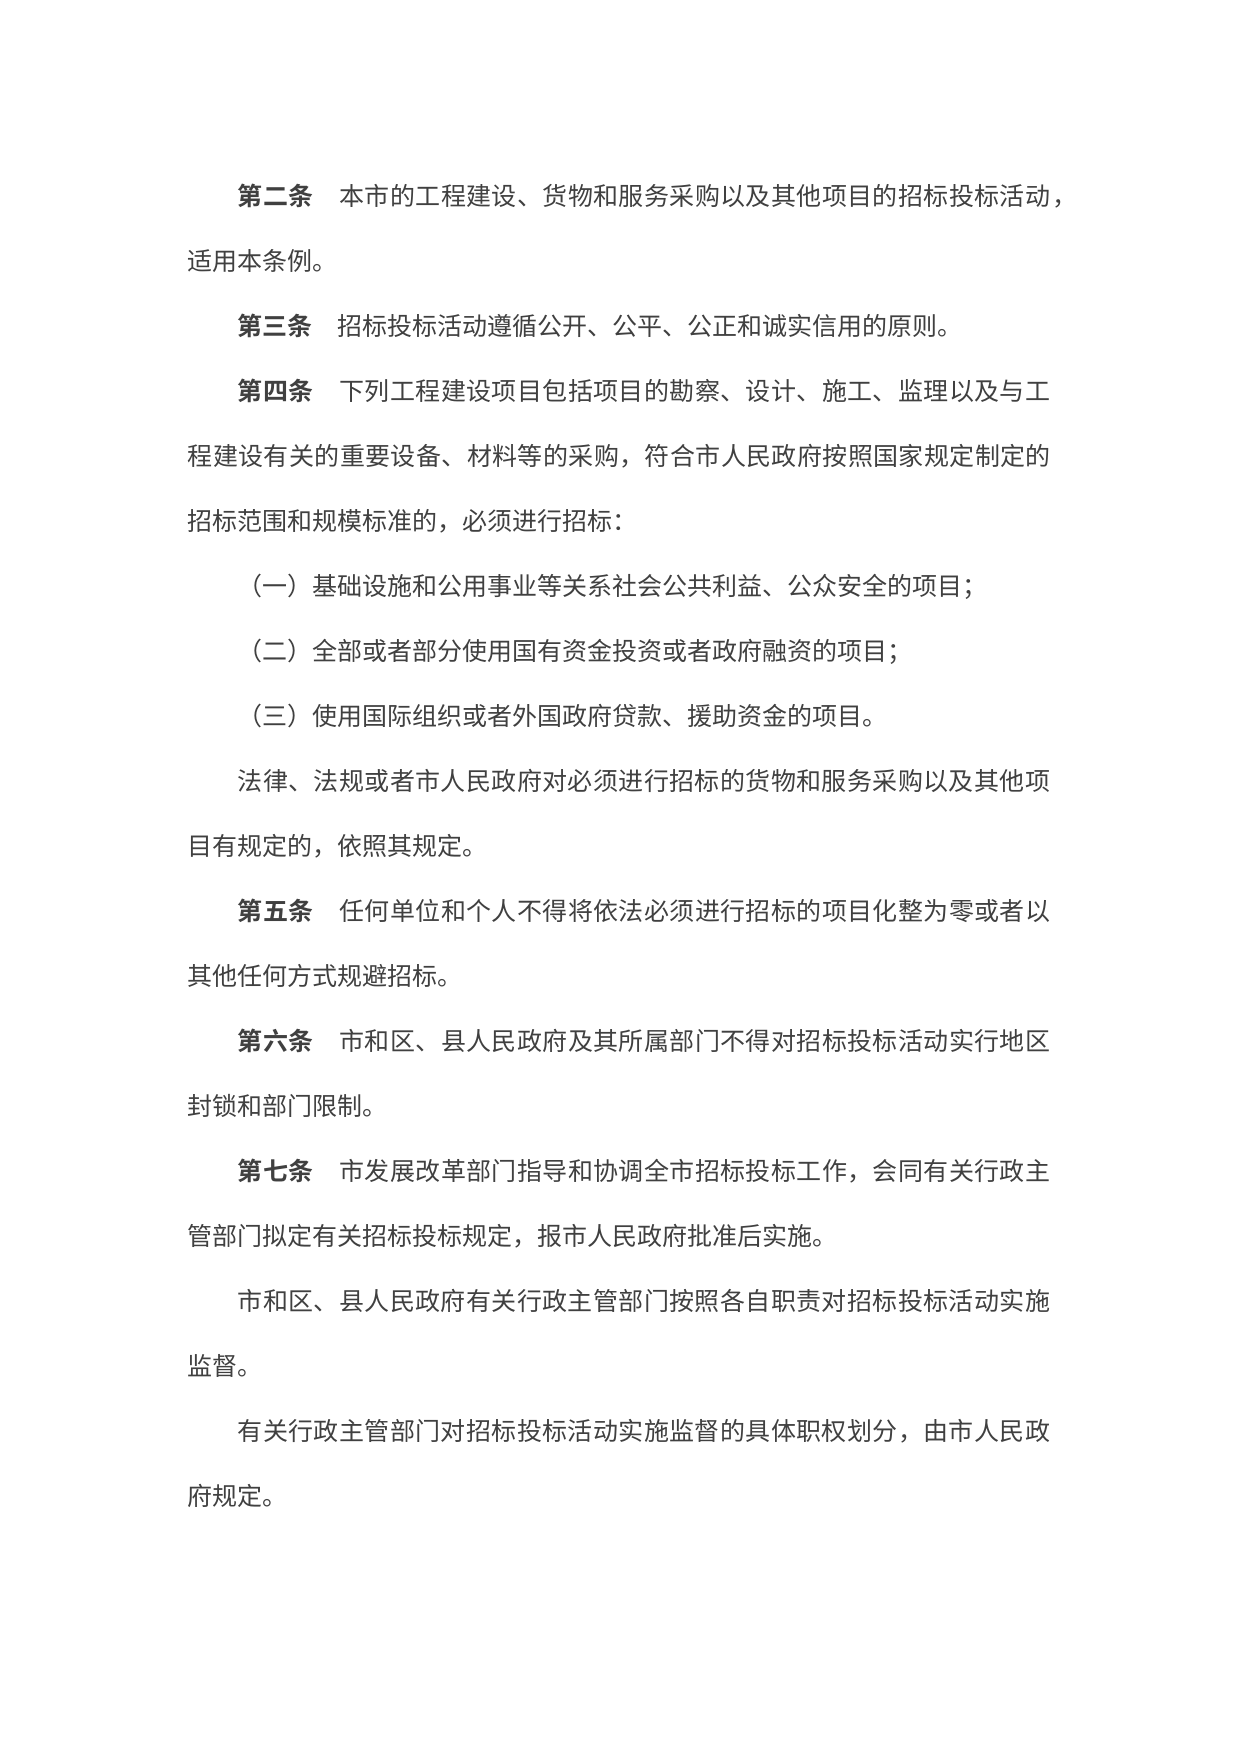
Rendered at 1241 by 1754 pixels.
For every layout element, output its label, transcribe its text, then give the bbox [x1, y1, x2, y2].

text 第五条 任何单位和个人不得将依法必须进行招标的项目化整为零或者以其他任何方式规避招标。 [187, 877, 1053, 1007]
text 第六条 市和区、县人民政府及其所属部门不得对招标投标活动实行地区封锁和部门限制。 [187, 1007, 1053, 1137]
text 有关行政主管部门对招标投标活动实施监督的具体职权划分，由市人民政府规定。 [187, 1397, 1053, 1527]
text 第二条 本市的工程建设、货物和服务采购以及其他项目的招标投标活动，适用本条例。 [187, 162, 1053, 292]
text （二）全部或者部分使用国有资金投资或者政府融资的项目； [187, 617, 1053, 682]
text 第四条 下列工程建设项目包括项目的勘察、设计、施工、监理以及与工程建设有关的重要设备、材料等的采购，符合市人民政府按照国家规定制定的招标范围和规模标准的，必须进行招标： [187, 357, 1053, 552]
text 法律、法规或者市人民政府对必须进行招标的货物和服务采购以及其他项目有规定的，依照其规定。 [187, 747, 1053, 877]
text 第七条 市发展改革部门指导和协调全市招标投标工作，会同有关行政主管部门拟定有关招标投标规定，报市人民政府批准后实施。 [187, 1137, 1053, 1267]
text （一）基础设施和公用事业等关系社会公共利益、公众安全的项目； [187, 552, 1053, 617]
text 市和区、县人民政府有关行政主管部门按照各自职责对招标投标活动实施监督。 [187, 1267, 1053, 1397]
text 第三条 招标投标活动遵循公开、公平、公正和诚实信用的原则。 [187, 292, 1053, 357]
text （三）使用国际组织或者外国政府贷款、援助资金的项目。 [187, 682, 1053, 747]
